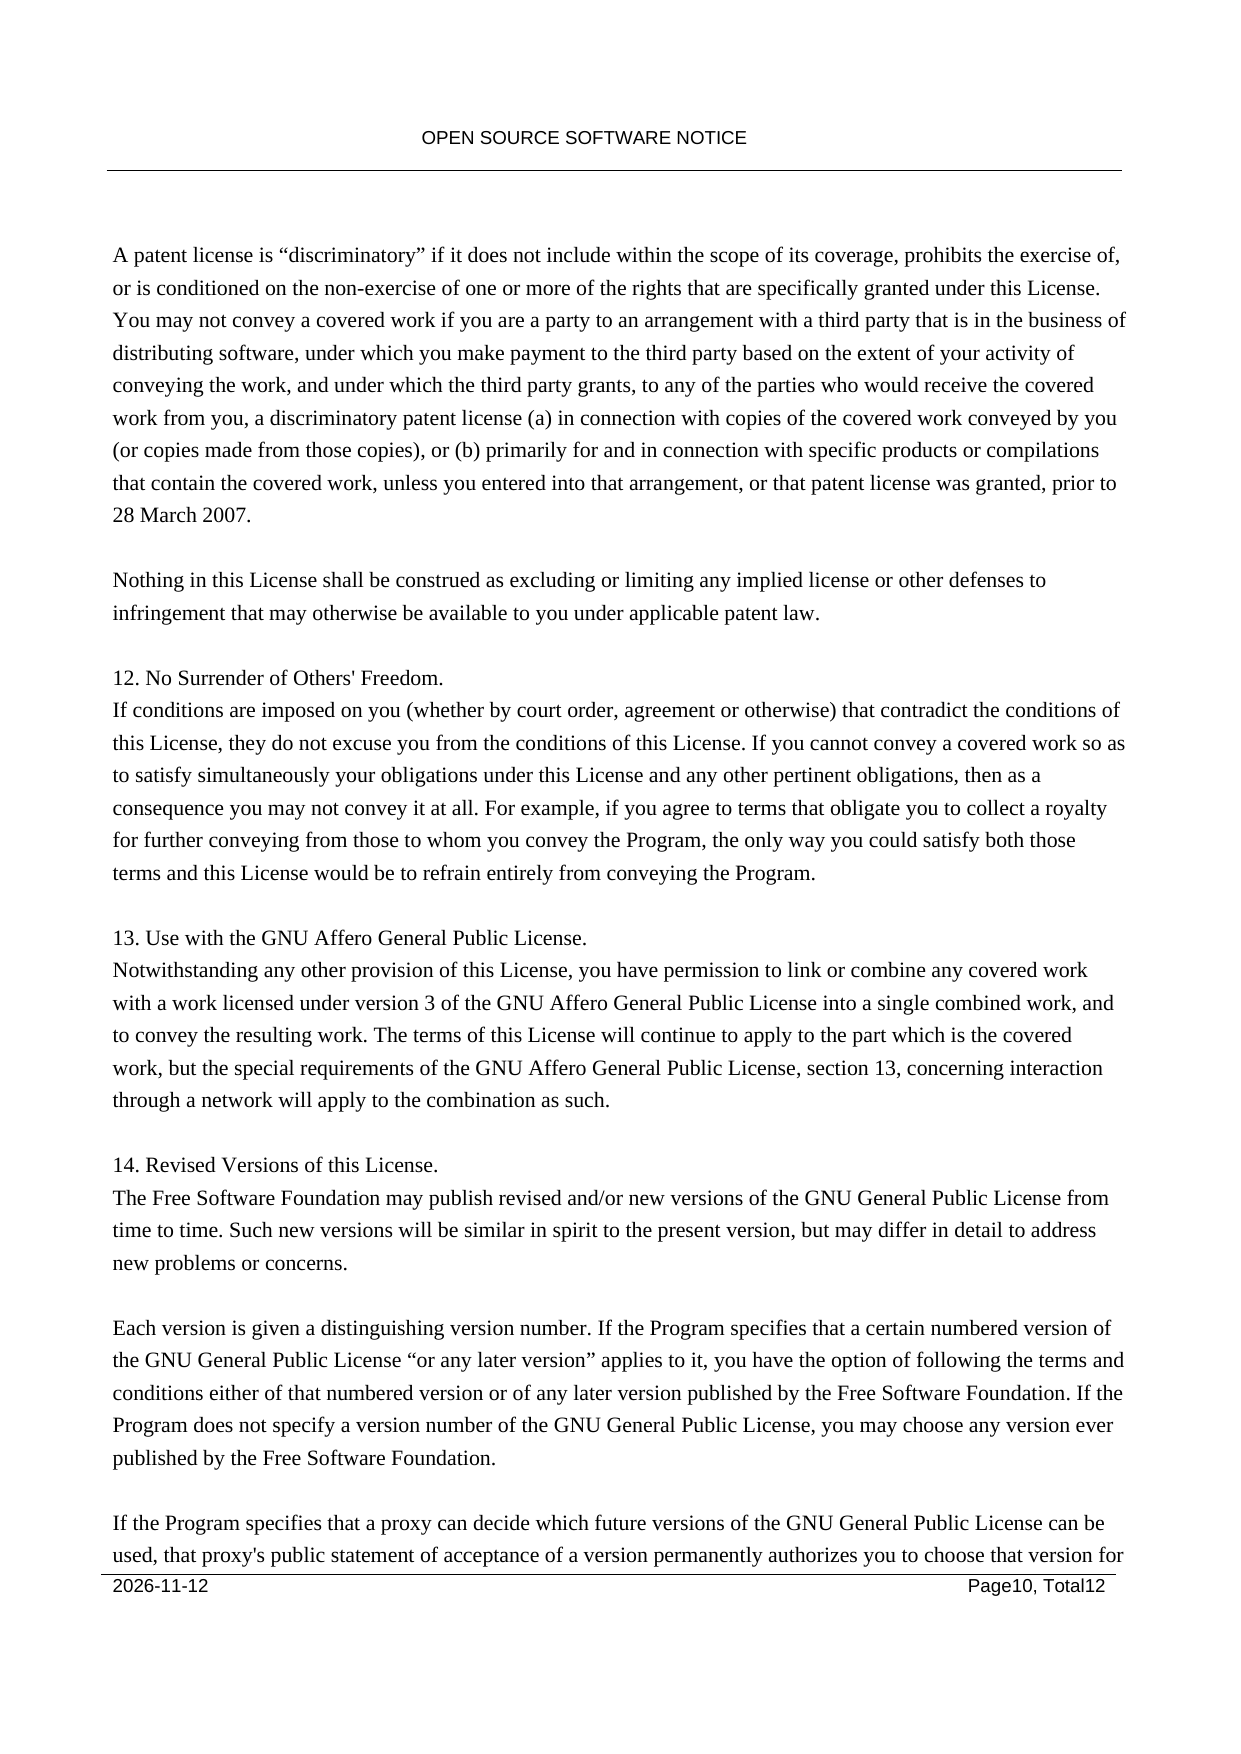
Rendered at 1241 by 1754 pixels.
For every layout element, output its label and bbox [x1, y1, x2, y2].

text [112, 206, 1128, 1571]
